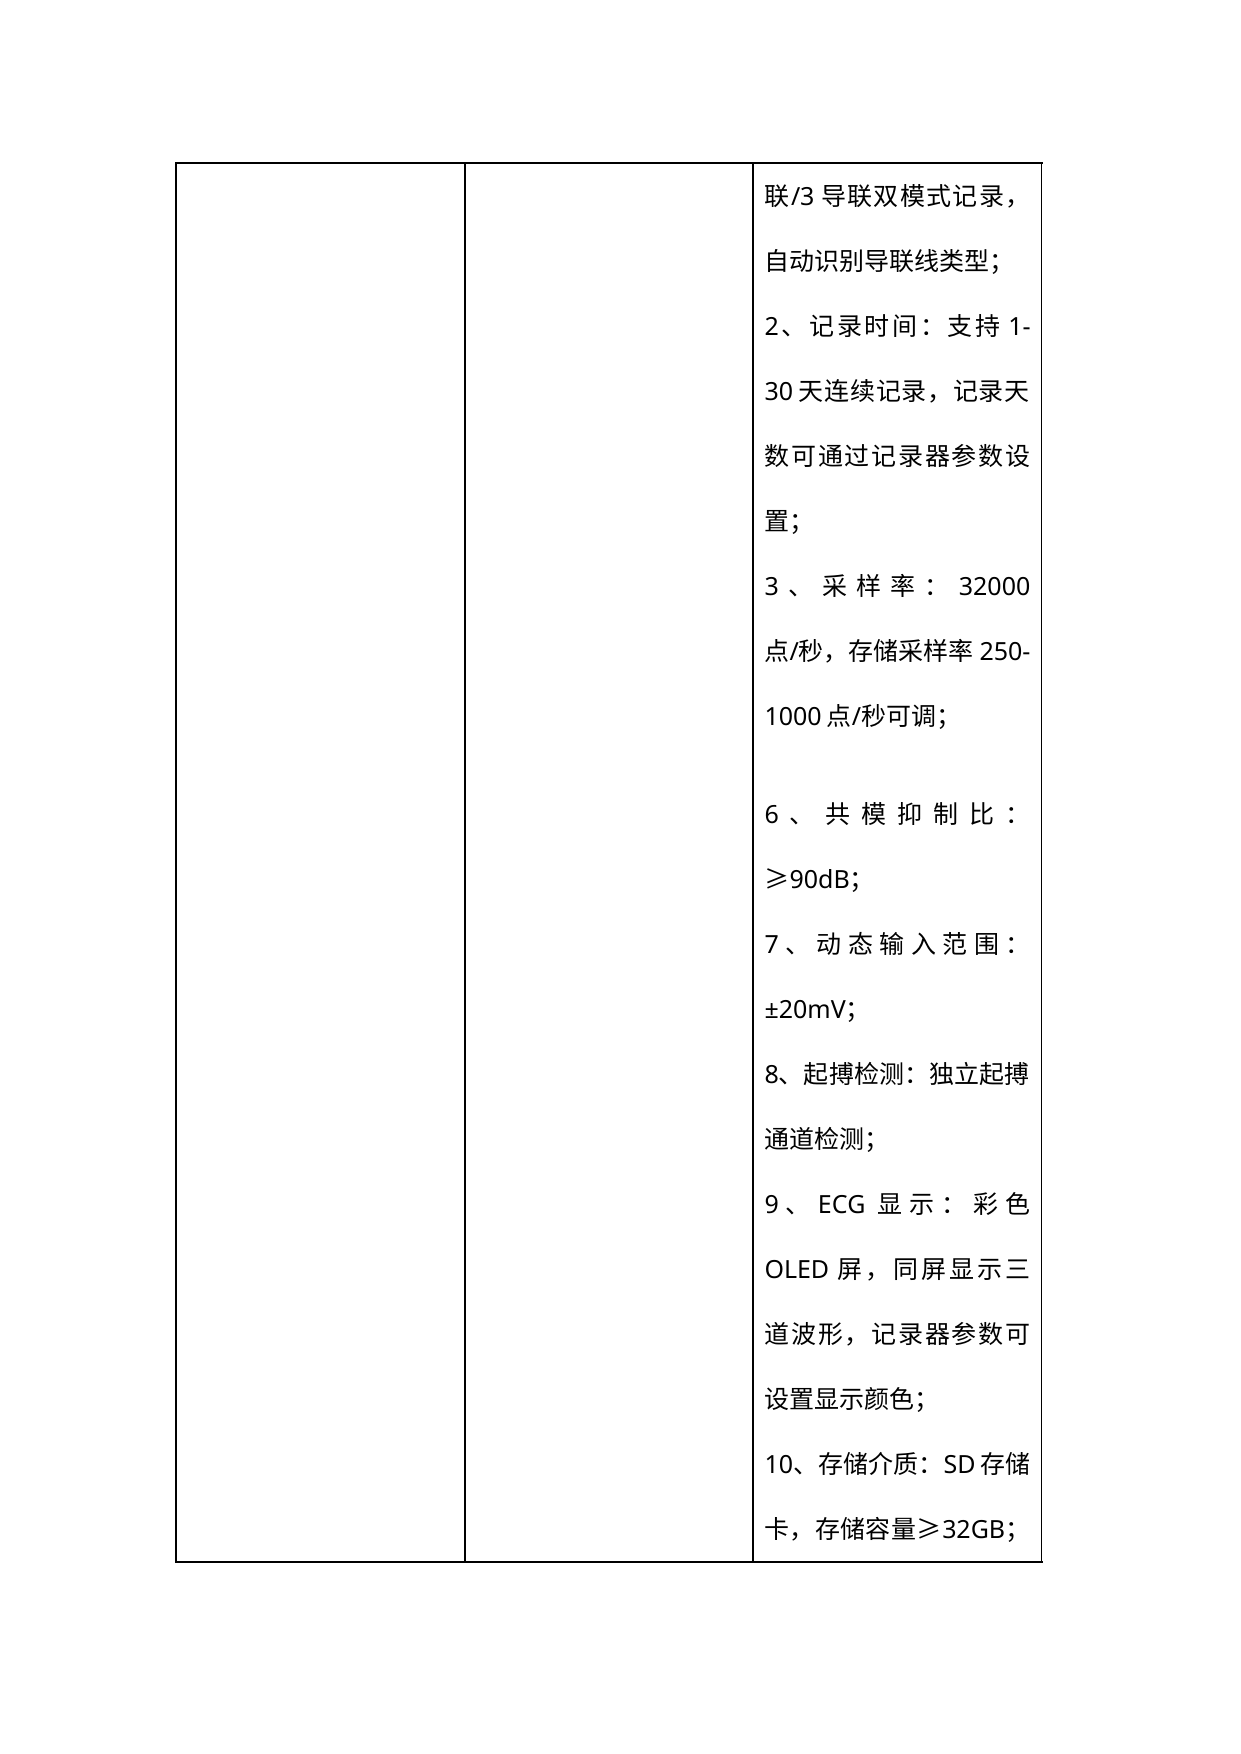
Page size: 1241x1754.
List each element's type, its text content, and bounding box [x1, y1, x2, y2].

table_cell 1 [177, 164, 464, 1561]
table_cell [466, 164, 752, 1561]
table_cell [754, 164, 1041, 1561]
